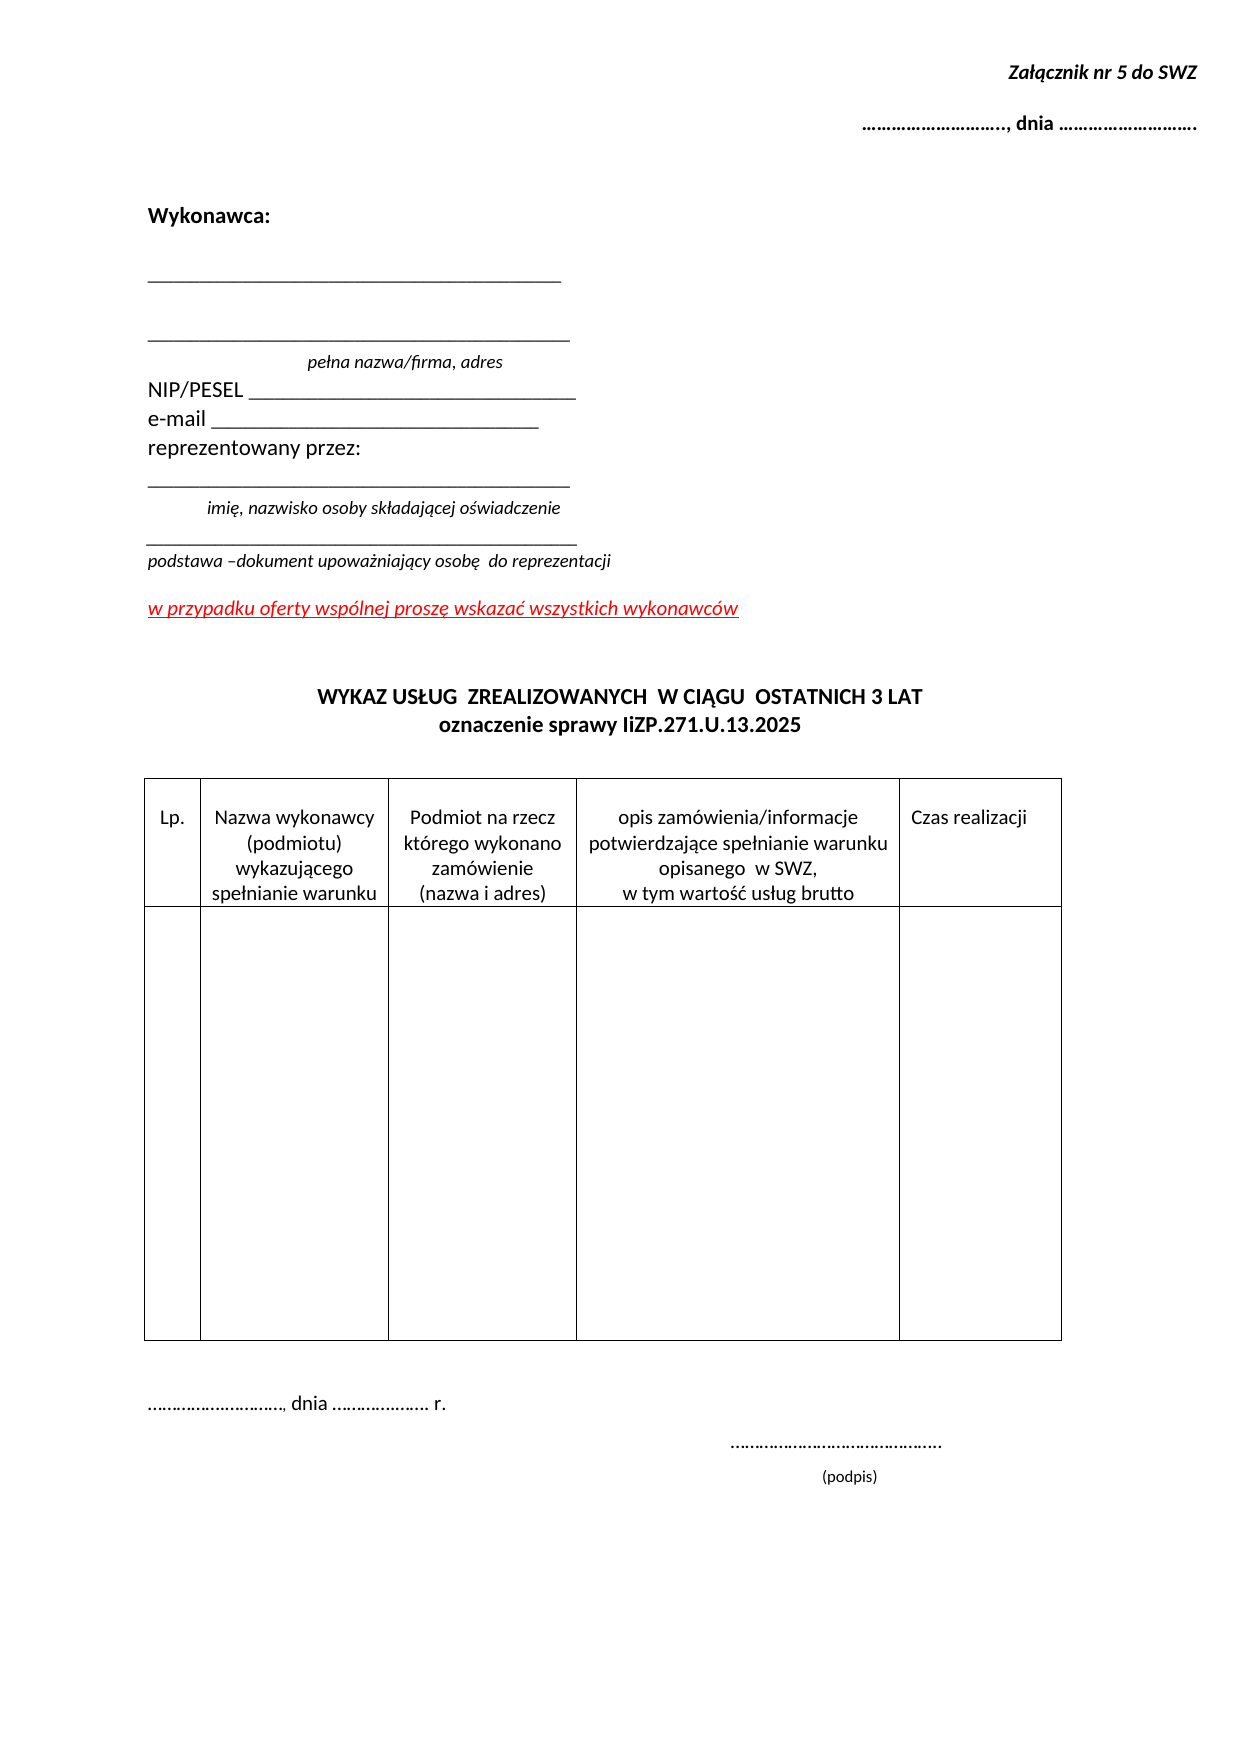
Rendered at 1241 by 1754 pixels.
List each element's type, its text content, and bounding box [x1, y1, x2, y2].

text (podpis) [148, 1466, 1092, 1487]
table_cell [201, 907, 388, 1340]
text e-mail ______________________________________ [148, 403, 664, 432]
table_cell [577, 907, 899, 1340]
table_header opis zamówienia/informacje potwierdzające spełnianie warunku opisanego w SWZ, w tym wartość usług brutto [577, 779, 899, 906]
text …………….…………, dnia ………….……. r. [148, 1390, 1092, 1416]
text __________________________________________________ [148, 520, 664, 549]
table_cell [145, 907, 200, 1340]
text imię, nazwisko osoby składającej oświadczenie [207, 491, 605, 520]
table_header Czas realizacji [900, 779, 1061, 906]
text Wykonawca: [148, 201, 1092, 229]
table_header Nazwa wykonawcy (podmiotu) wykazującego spełnianie warunku [201, 779, 388, 906]
subtitle ……………………….., dnia ………………………. [148, 110, 1199, 135]
text podstawa –dokument upoważniający osobę do reprezentacji [148, 549, 1092, 572]
text NIP/PESEL ______________________________________ [148, 374, 664, 403]
text _________________________________________________ [148, 462, 649, 491]
table_cell [900, 907, 1061, 1340]
table_cell [389, 907, 576, 1340]
text pełna nazwa/firma, adres [148, 345, 664, 374]
text _________________________________________________ [148, 316, 664, 345]
text ________________________________________________ [148, 257, 664, 287]
text …………………………………….. [148, 1428, 1092, 1454]
subtitle Załącznik nr 5 do SWZ [148, 59, 1199, 84]
text reprezentowany przez: [148, 432, 1092, 462]
text oznaczenie sprawy IiZP.271.U.13.2025 [148, 710, 1092, 738]
text w przypadku oferty wspólnej proszę wskazać wszystkich wykonawców [148, 595, 1092, 620]
table_header Podmiot na rzecz którego wykonano zamówienie (nazwa i adres) [389, 779, 576, 906]
text WYKAZ USŁUG ZREALIZOWANYCH W CIĄGU OSTATNICH 3 LAT [148, 682, 1092, 710]
table_header Lp. [145, 779, 200, 906]
